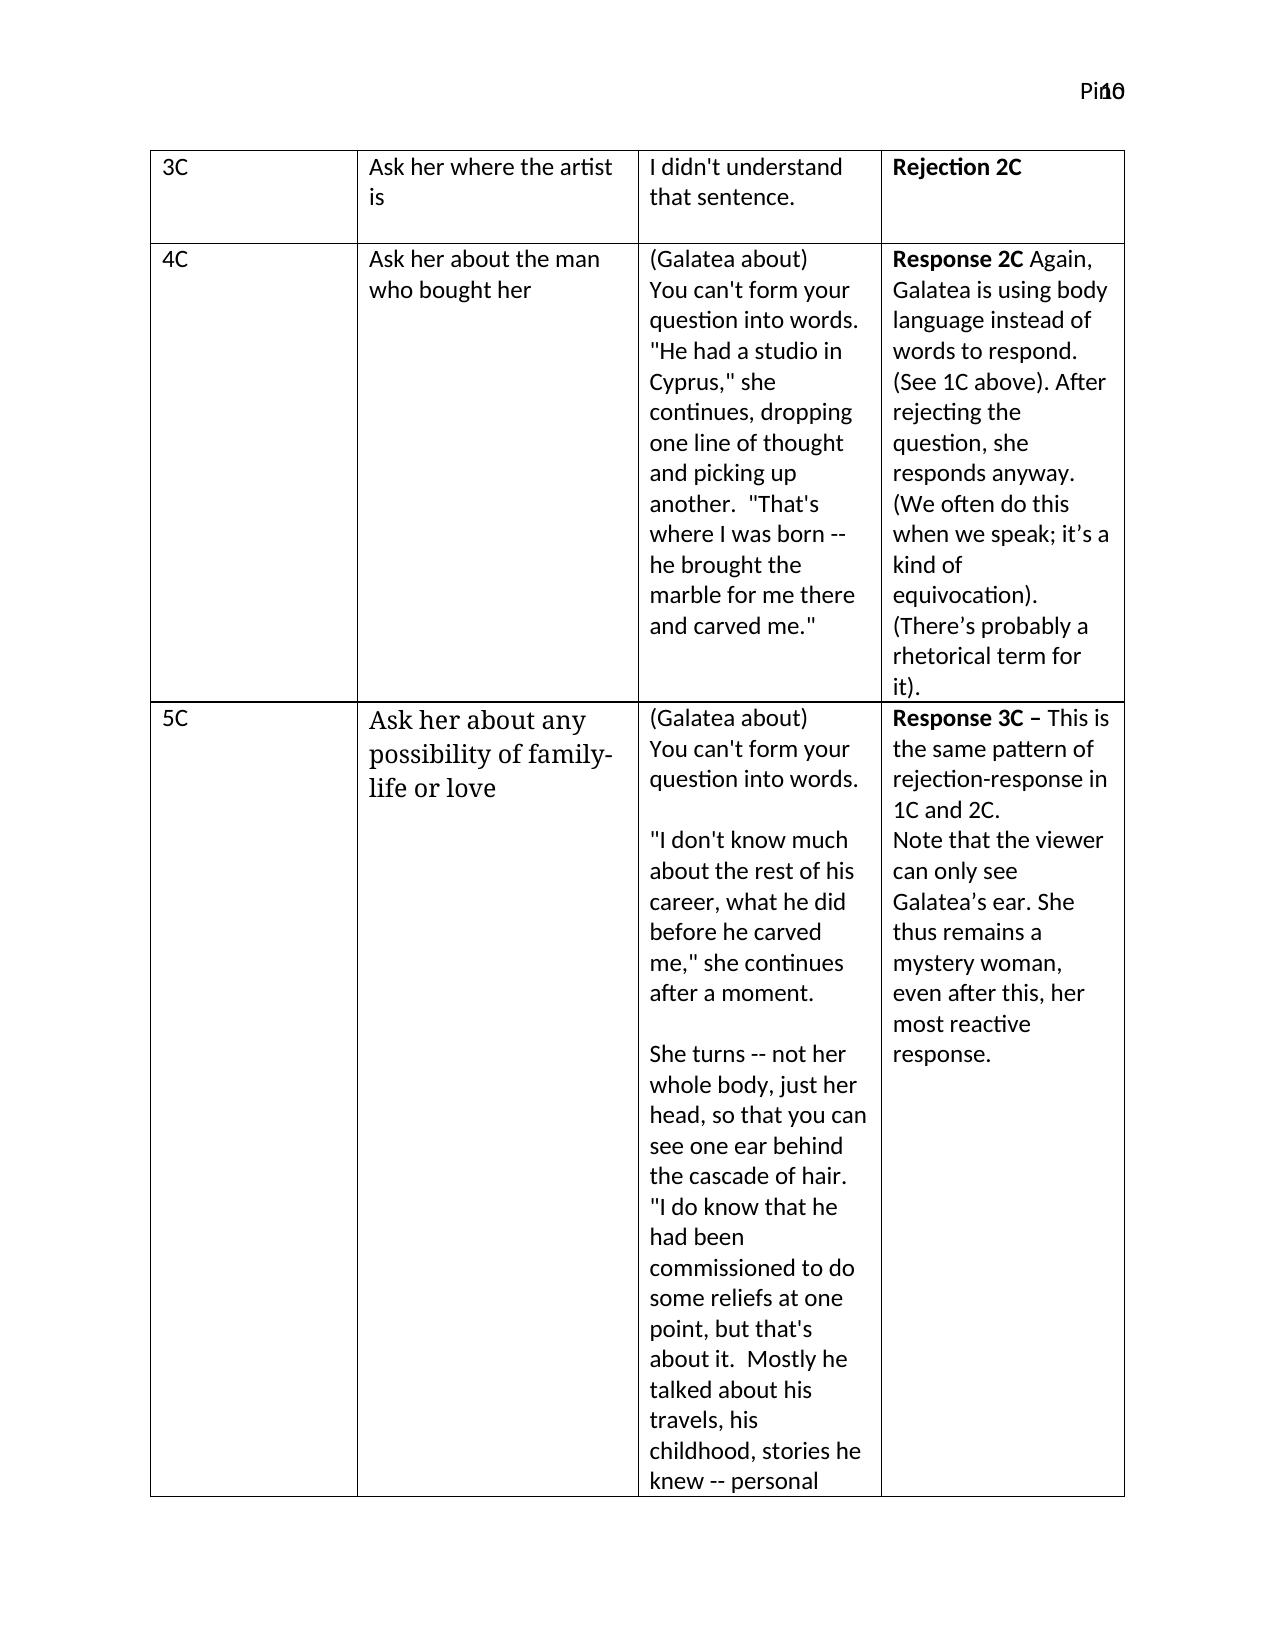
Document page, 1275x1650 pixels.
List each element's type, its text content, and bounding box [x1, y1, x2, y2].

table_cell Ask her about the man who bought her [358, 244, 638, 701]
table_header I didn't understand that sentence. [639, 151, 881, 243]
table_cell (Galatea about) You can't form your question into words. "He had a studio in Cyprus," she continues, dropping one line of thought and picking up another. "That's where I was born -- he brought the marble for me there and carved me." [639, 244, 881, 701]
table_header Ask her where the artist is [358, 151, 638, 243]
table_cell 5C [151, 703, 357, 1496]
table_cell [358, 703, 638, 1496]
table_cell Response 2C Again, Galatea is using body language instead of words to respond. (See 1C above). After rejecting the question, she responds anyway. (We often do this when we speak; it’s a kind of equivocation). (There’s probably a rhetorical term for it). [882, 244, 1124, 701]
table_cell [882, 703, 1124, 1496]
table_header 3C [151, 151, 357, 243]
table_cell 4C [151, 244, 357, 701]
table_header Rejection 2C [882, 151, 1124, 243]
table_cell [639, 703, 881, 1496]
